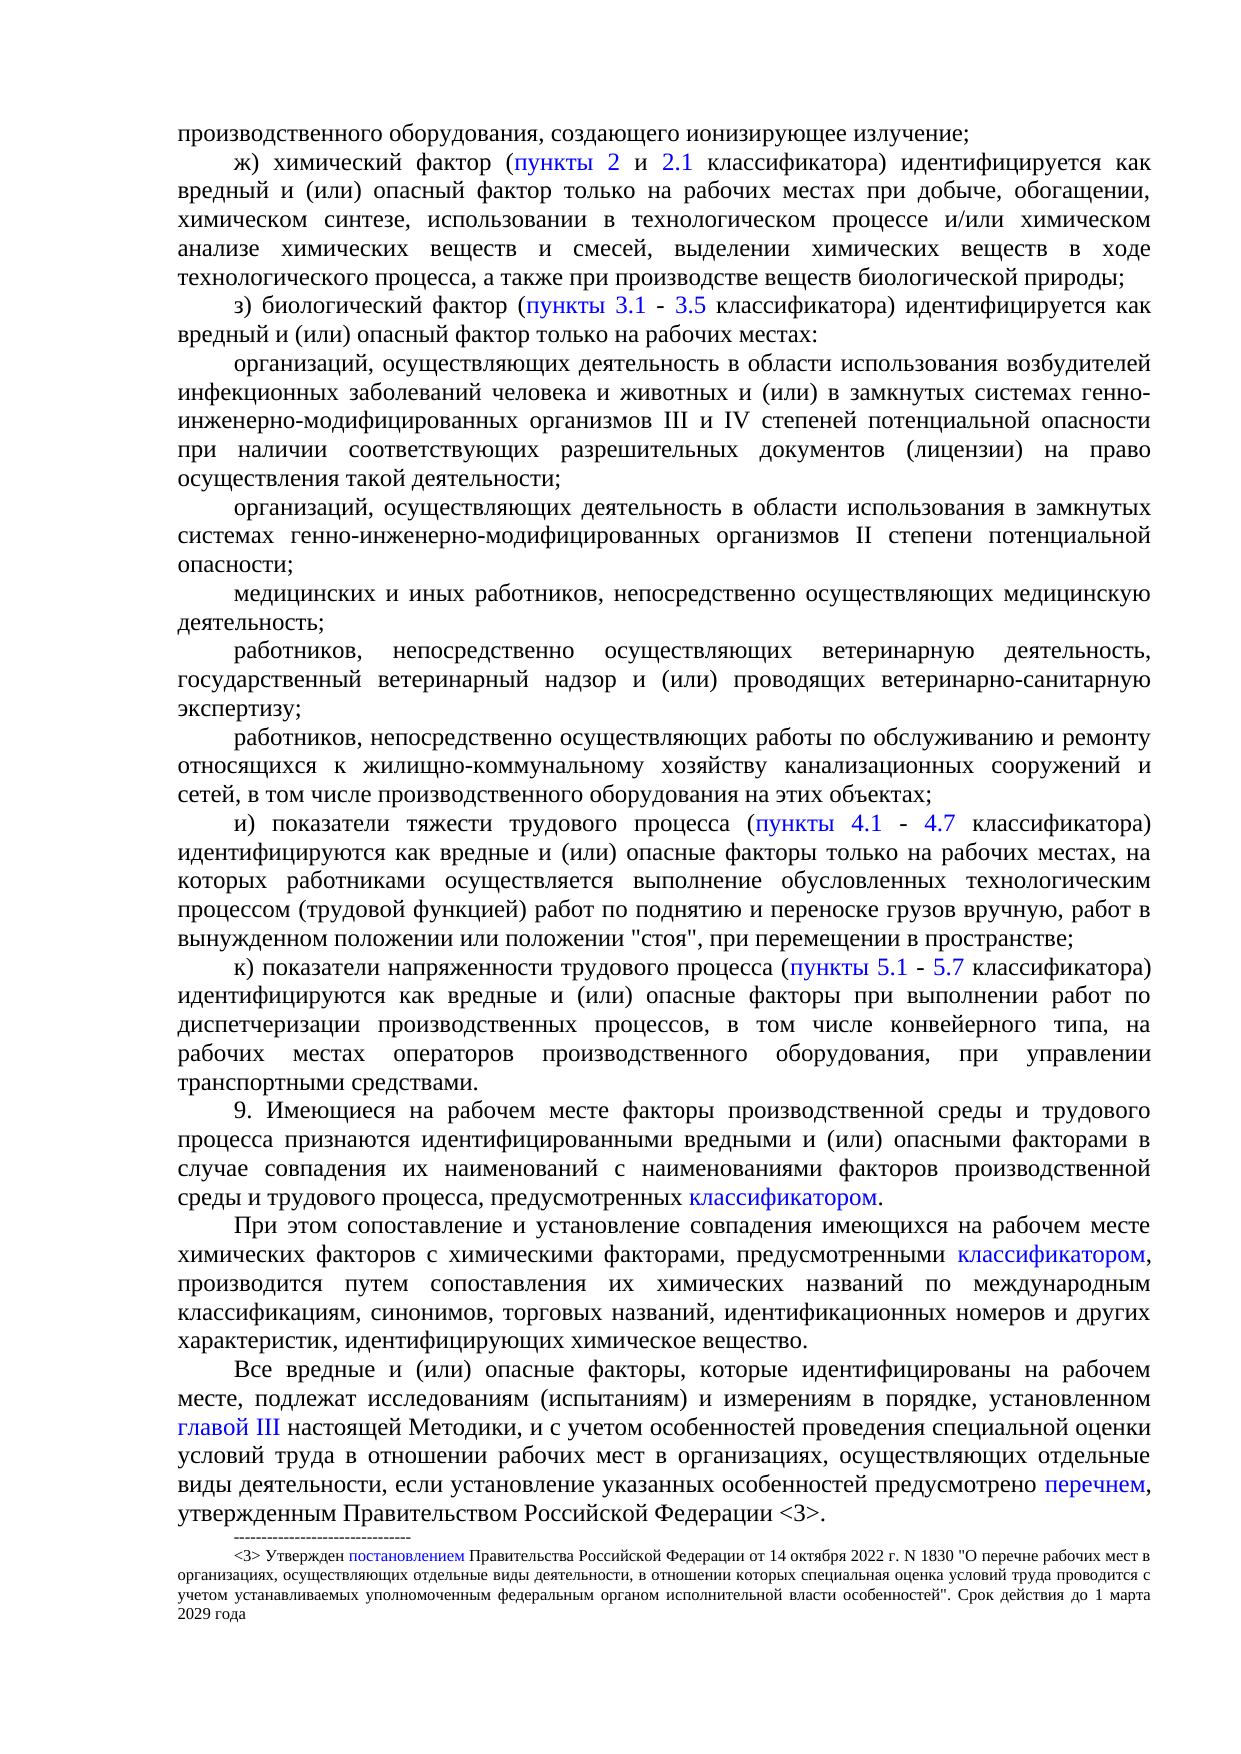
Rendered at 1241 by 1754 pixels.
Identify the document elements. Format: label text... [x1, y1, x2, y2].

text организаций, осуществляющих деятельность в области использования в замкнутых системах генно-инженерно-модифицированных организмов II степени потенциальной опасности; [177, 492, 1152, 578]
text организаций, осуществляющих деятельность в области использования возбудителей инфекционных заболеваний человека и животных и (или) в замкнутых системах генно-инженерно-модифицированных организмов III и IV степеней потенциальной опасности при наличии соответствующих разрешительных документов (лицензии) на право осуществления такой деятельности; [177, 348, 1152, 492]
text При этом сопоставление и установление совпадения имеющихся на рабочем месте химических факторов с химическими факторами, предусмотренными классификатором, производится путем сопоставления их химических названий по международным классификациям, синонимов, торговых названий, идентификационных номеров и других характеристик, идентифицирующих химическое вещество. [177, 1211, 1152, 1354]
text к) показатели напряженности трудового процесса (пункты 5.1 - 5.7 классификатора) идентифицируются как вредные и (или) опасные факторы при выполнении работ по диспетчеризации производственных процессов, в том числе конвейерного типа, на рабочих местах операторов производственного оборудования, при управлении транспортными средствами. [177, 952, 1152, 1096]
text з) биологический фактор (пункты 3.1 - 3.5 классификатора) идентифицируется как вредный и (или) опасный фактор только на рабочих местах: [177, 291, 1152, 348]
text Все вредные и (или) опасные факторы, которые идентифицированы на рабочем месте, подлежат исследованиям (испытаниям) и измерениям в порядке, установленном главой III настоящей Методики, и с учетом особенностей проведения специальной оценки условий труда в отношении рабочих мест в организациях, осуществляющих отдельные виды деятельности, если установление указанных особенностей предусмотрено перечнем, утвержденным Правительством Российской Федерации <3>. [177, 1354, 1152, 1527]
text -------------------------------- [177, 1527, 1152, 1546]
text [177, 118, 1152, 147]
text и) показатели тяжести трудового процесса (пункты 4.1 - 4.7 классификатора) идентифицируются как вредные и (или) опасные факторы только на рабочих местах, на которых работниками осуществляется выполнение обусловленных технологическим процессом (трудовой функцией) работ по поднятию и переноске грузов вручную, работ в вынужденном положении или положении "стоя", при перемещении в пространстве; [177, 808, 1152, 952]
text 9. Имеющиеся на рабочем месте факторы производственной среды и трудового процесса признаются идентифицированными вредными и (или) опасными факторами в случае совпадения их наименований с наименованиями факторов производственной среды и трудового процесса, предусмотренных классификатором. [177, 1096, 1152, 1211]
text <3> Утвержден постановлением Правительства Российской Федерации от 14 октября 2022 г. N 1830 "О перечне рабочих мест в организациях, осуществляющих отдельные виды деятельности, в отношении которых специальная оценка условий труда проводится с учетом устанавливаемых уполномоченным федеральным органом исполнительной власти особенностей". Срок действия до 1 марта 2029 года [177, 1546, 1152, 1623]
text медицинских и иных работников, непосредственно осуществляющих медицинскую деятельность; [177, 578, 1152, 636]
text работников, непосредственно осуществляющих ветеринарную деятельность, государственный ветеринарный надзор и (или) проводящих ветеринарно-санитарную экспертизу; [177, 636, 1152, 722]
text работников, непосредственно осуществляющих работы по обслуживанию и ремонту относящихся к жилищно-коммунальному хозяйству канализационных сооружений и сетей, в том числе производственного оборудования на этих объектах; [177, 722, 1152, 808]
text ж) химический фактор (пункты 2 и 2.1 классификатора) идентифицируется как вредный и (или) опасный фактор только на рабочих местах при добыче, обогащении, химическом синтезе, использовании в технологическом процессе и/или химическом анализе химических веществ и смесей, выделении химических веществ в ходе технологического процесса, а также при производстве веществ биологической природы; [177, 147, 1152, 291]
